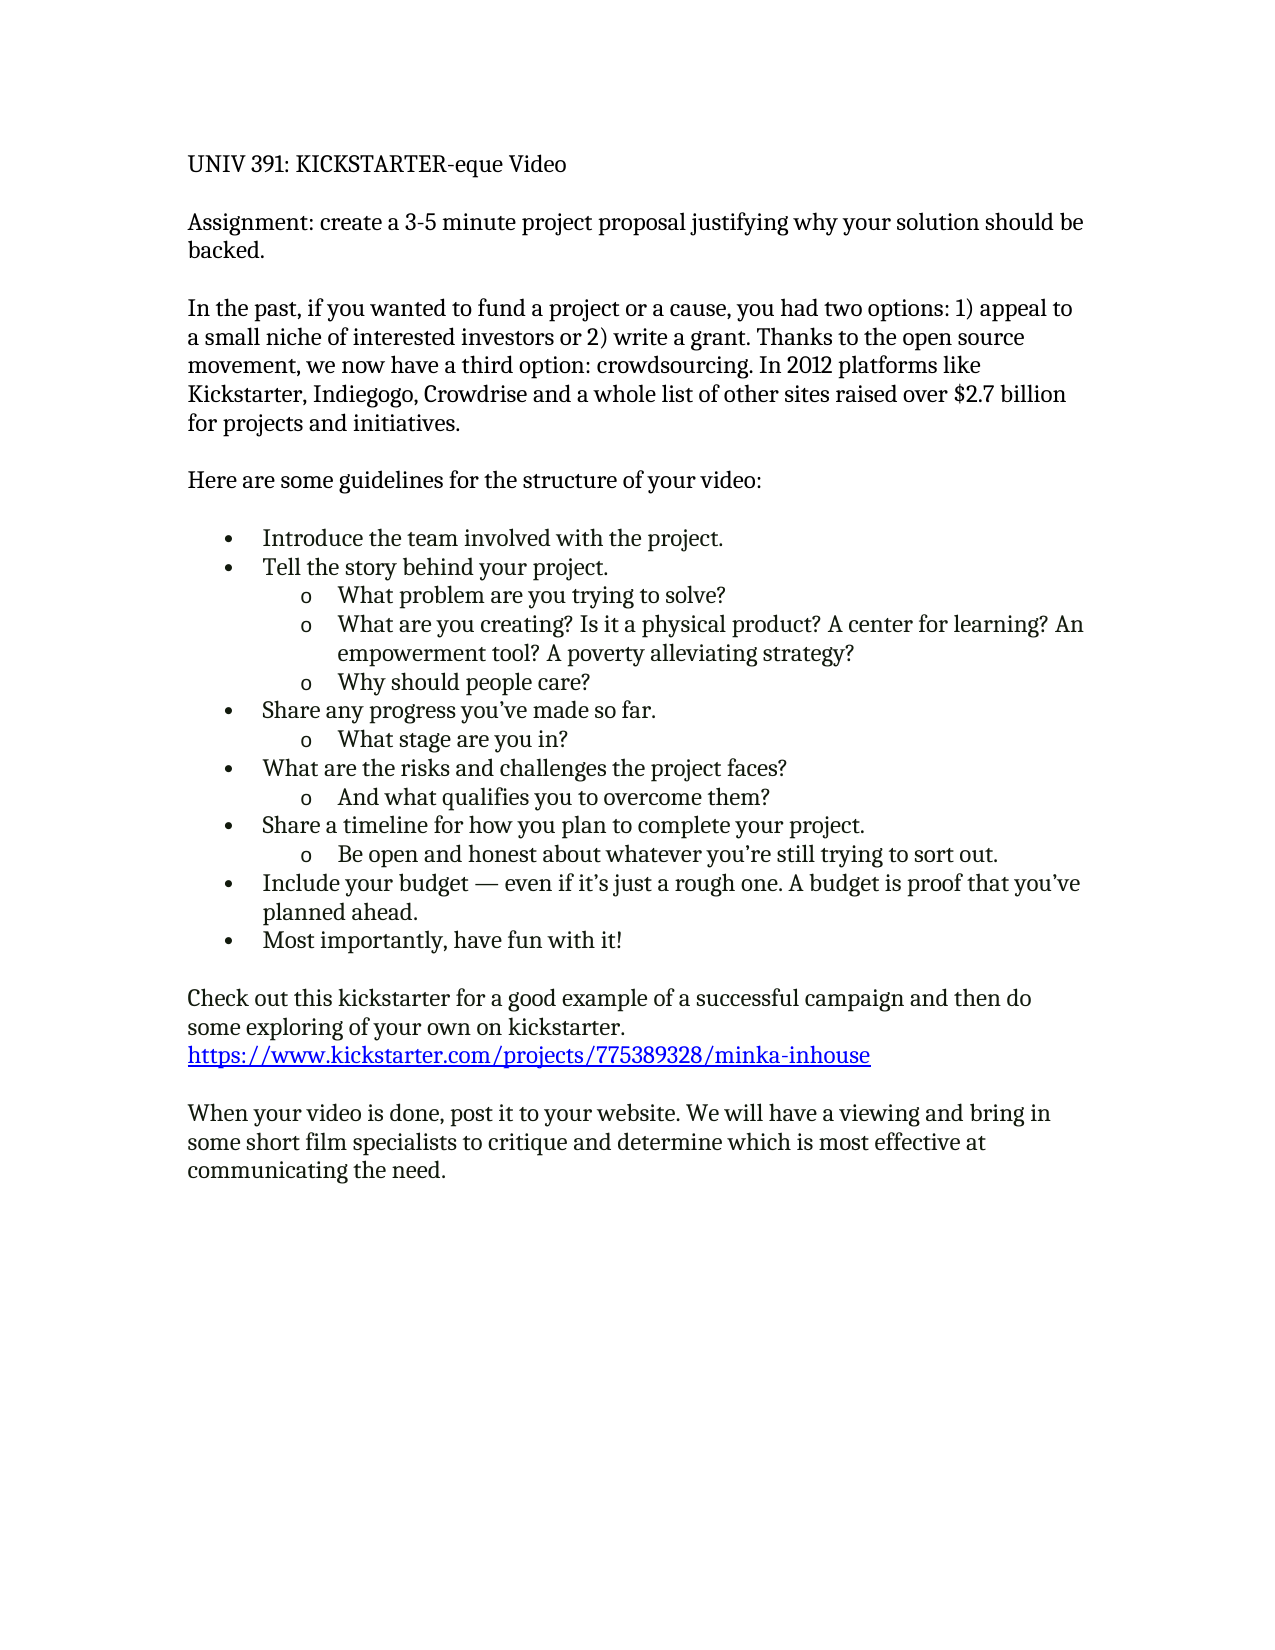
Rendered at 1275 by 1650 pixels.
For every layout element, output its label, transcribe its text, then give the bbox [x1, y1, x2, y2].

list Include your budget — even if it’s just a rough one. A budget is proof that you’ve planned ahead. [225, 869, 1087, 926]
text Here are some guidelines for the structure of your video: [187, 466, 1087, 495]
text UNIV 391: KICKSTARTER-eque Video [187, 150, 1087, 179]
list Most importantly, have fun with it! [225, 926, 1087, 955]
text When your video is done, post it to your website. We will have a viewing and bring in some short film specialists to critique and determine which is most effective at communicating the need. [187, 1099, 1087, 1185]
list Be open and honest about whatever you’re still trying to sort out. [300, 840, 1087, 869]
list Introduce the team involved with the project. [225, 524, 1087, 552]
text Assignment: create a 3-5 minute project proposal justifying why your solution should be backed. [187, 207, 1087, 265]
list What stage are you in? [300, 725, 1087, 754]
list Share any progress you’ve made so far. [225, 696, 1087, 725]
text https://www.kickstarter.com/projects/775389328/minka-inhouse [187, 1041, 1087, 1070]
text In the past, if you wanted to fund a project or a cause, you had two options: 1) appeal to a small niche of interested investors or 2) write a grant. Thanks to the open source movement, we now have a third option: crowdsourcing. In 2012 platforms like Kickstarter, Indiegogo, Crowdrise and a whole list of other sites raised over $2.7 billion for projects and initiatives. [187, 294, 1087, 437]
list And what qualifies you to overcome them? [300, 782, 1087, 811]
list What problem are you trying to solve? [300, 581, 1087, 610]
list What are you creating? Is it a physical product? A center for learning? An empowerment tool? A poverty alleviating strategy? [300, 610, 1087, 667]
list Why should people care? [300, 667, 1087, 696]
list Tell the story behind your project. [225, 552, 1087, 581]
list Share a timeline for how you plan to complete your project. [225, 811, 1087, 840]
list What are the risks and challenges the project faces? [225, 754, 1087, 782]
text Check out this kickstarter for a good example of a successful campaign and then do some exploring of your own on kickstarter. [187, 984, 1087, 1041]
